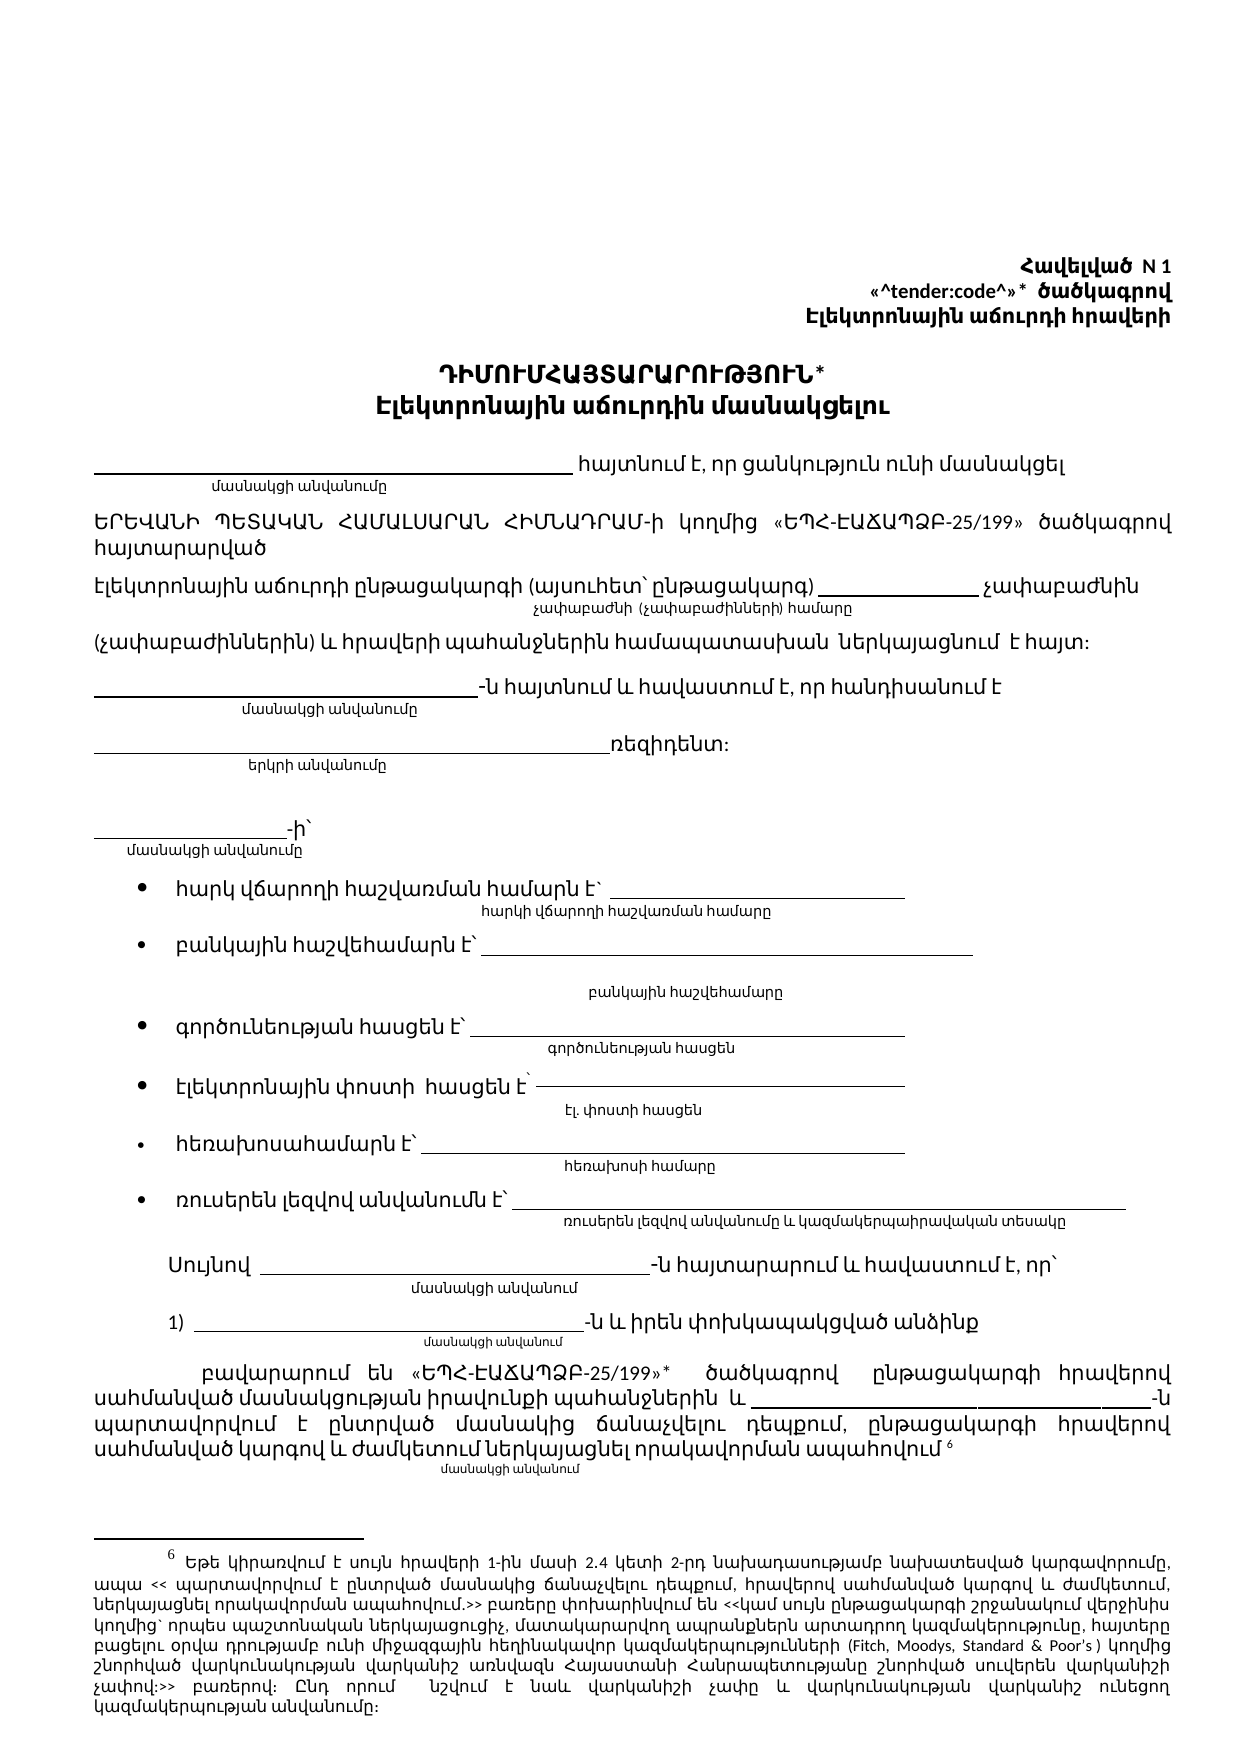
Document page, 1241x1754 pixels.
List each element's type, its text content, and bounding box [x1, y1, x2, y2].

list հեռախոսահամարն է՝ [138, 1131, 1171, 1157]
text ԵՐԵՎԱՆԻ ՊԵՏԱԿԱՆ ՀԱՄԱԼՍԱՐԱՆ ՀԻՄՆԱԴՐԱՄ-ի կողմից «ԵՊՀ-ԷԱՃԱՊՁԲ-25/199» ծածկագրով հայտարարված [94, 507, 1171, 561]
list ռուսերեն լեզվով անվանումն է՝ [138, 1187, 1171, 1213]
text Հավելված N 1 [94, 253, 1171, 278]
text «^tender:code^»* ծածկագրով [94, 278, 1171, 304]
text մասնակցի անվանում [94, 1462, 1171, 1487]
text Էլեկտրոնային աճուրդի հրավերի [94, 304, 1171, 329]
list հարկ վճարողի հաշվառման համարն է` [138, 872, 1171, 902]
text մասնակցի անվանում [94, 1335, 1171, 1360]
text բավարարում են «ԵՊՀ-ԷԱՃԱՊՁԲ-25/199»* ծածկագրով ընթացակարգի հրավերով սահմանված մասնակցության իրավունքի պահանջներին և -ն պարտավորվում է ընտրված մասնակից ճանաչվելու դեպքում, ընթացակարգի հրավերով սահմանված կարգով և ժամկետում ներկայացնել որակավորման ապահովում [94, 1360, 1171, 1462]
text ռեզիդենտ: [94, 731, 1171, 756]
text էլեկտրոնային աճուրդի ընթացակարգի (այսուհետ՝ ընթացակարգ) չափաբաժնին [94, 573, 1171, 599]
text գործունեության հասցեն [94, 1040, 1171, 1070]
text մասնակցի անվանում [94, 1279, 1171, 1309]
text մասնակցի անվանումը [94, 477, 1171, 507]
text ԴԻՄՈՒՄՀԱՅՏԱՐԱՐՈՒԹՅՈՒՆ* [94, 360, 1171, 390]
text բանկային հաշվեհամարը [94, 983, 1171, 1014]
text երկրի անվանումը [94, 756, 1171, 787]
text (չափաբաժիններին) և հրավերի պահանջներին համապատասխան ներկայացնում է հայտ: [94, 629, 1171, 655]
text Սույնով -ն հայտարարում և հավաստում է, որ՝ [94, 1248, 1171, 1279]
list էլեկտրոնային փոստի հասցեն է՝ [138, 1070, 1171, 1101]
text հեռախոսի համարը [462, 1157, 1171, 1187]
text չափաբաժնի (չափաբաժինների) համարը [94, 599, 1171, 629]
list բանկային հաշվեհամարն է՝ [138, 933, 1171, 983]
text ռուսերեն լեզվով անվանումը և կազմակերպաիրավական տեսակը [94, 1213, 1171, 1243]
text -ն հայտնում և հավաստում է, որ հանդիսանում է [94, 670, 1171, 701]
text հայտնում է, որ ցանկություն ունի մասնակցել [94, 451, 1171, 477]
text հարկի վճարողի հաշվառման համարը [94, 902, 1171, 933]
subtitle Էլեկտրոնային աճուրդին մասնակցելու [94, 390, 1171, 421]
text -ի՝ [94, 816, 1171, 841]
text էլ. փոստի հասցեն [94, 1101, 1171, 1131]
text մասնակցի անվանումը [94, 701, 1171, 731]
text մասնակցի անվանումը [94, 841, 1171, 872]
list գործունեության հասցեն է՝ [138, 1014, 1171, 1040]
text 1) -ն և իրեն փոխկապակցված անձինք [94, 1309, 1171, 1335]
